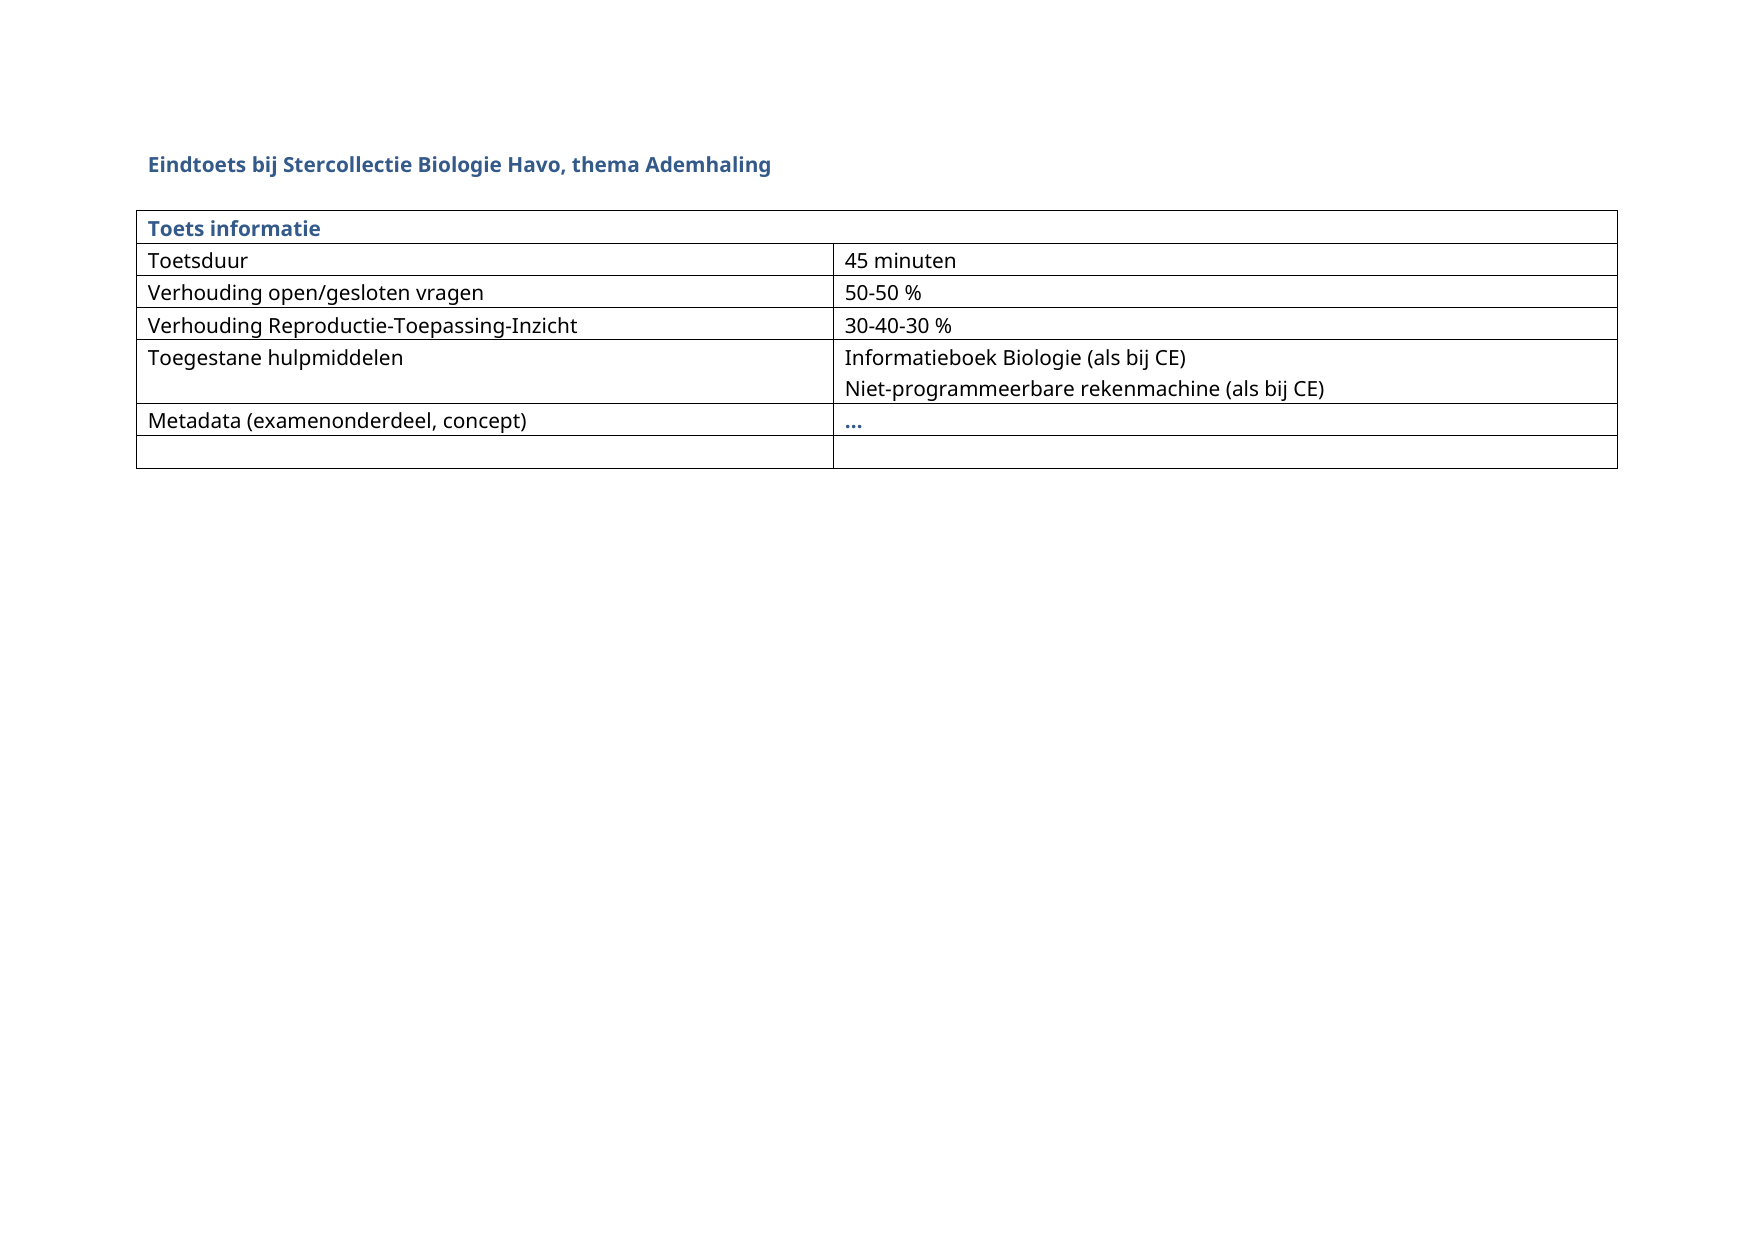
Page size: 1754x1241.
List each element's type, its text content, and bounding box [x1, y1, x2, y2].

table_cell 45 minuten [834, 244, 1617, 275]
table_cell Verhouding open/gesloten vragen [137, 276, 833, 307]
table_cell [834, 436, 1617, 467]
table_cell Toegestane hulpmiddelen [137, 340, 833, 403]
table_cell Metadata (examenonderdeel, concept) [137, 404, 833, 435]
table_cell Toetsduur [137, 244, 833, 275]
table_cell 50-50 % [834, 276, 1617, 307]
table_cell … [834, 404, 1617, 435]
table_cell Informatieboek Biologie (als bij CE) Niet-programmeerbare rekenmachine (als bij CE) [834, 340, 1617, 403]
table_cell 30-40-30 % [834, 308, 1617, 339]
table_cell [137, 436, 833, 467]
table_cell Verhouding Reproductie-Toepassing-Inzicht [137, 308, 833, 339]
table_header Toets informatie [137, 211, 1617, 242]
subtitle Eindtoets bij Stercollectie Biologie Havo, thema Ademhaling [148, 148, 1606, 179]
